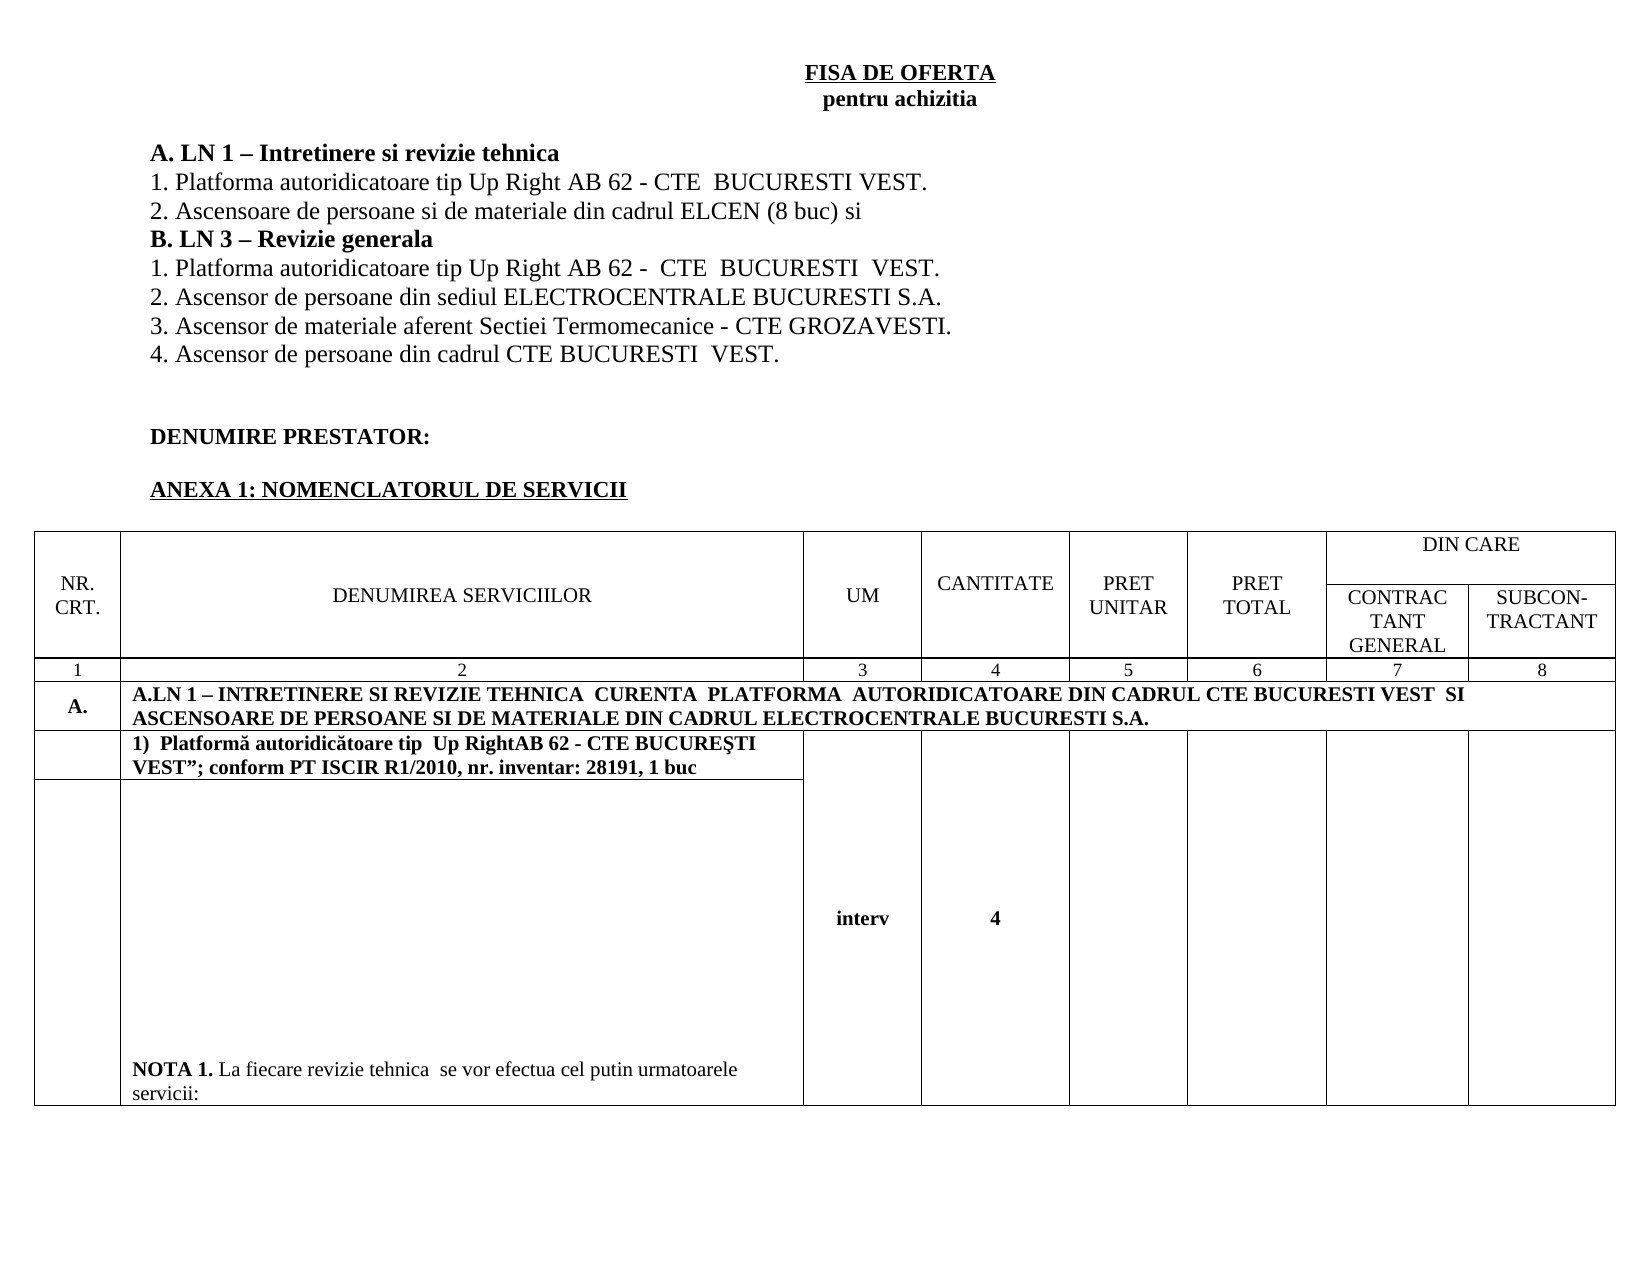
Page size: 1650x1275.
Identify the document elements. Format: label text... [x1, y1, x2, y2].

table_header DIN CARE [1327, 532, 1615, 584]
table_cell 7 [1327, 659, 1468, 681]
text 2. Ascensor de persoane din sediul ELECTROCENTRALE BUCURESTI S.A. [150, 282, 1500, 311]
table_cell [35, 780, 120, 1105]
table_header NR. CRT. [35, 532, 120, 657]
text FISA DE OFERTA [225, 59, 1500, 86]
table_cell 5 [1070, 659, 1187, 681]
text DENUMIRE PRESTATOR: [150, 423, 1500, 450]
table_cell 2 [121, 659, 803, 681]
text 1. Platforma autoridicatoare tip Up Right AB 62 - CTE BUCURESTI VEST. [150, 167, 1500, 196]
text 3. Ascensor de materiale aferent Sectiei Termomecanice - CTE GROZAVESTI. [150, 311, 1515, 339]
text 1. Platforma autoridicatoare tip Up Right AB 62 - CTE BUCURESTI VEST. [150, 253, 1500, 282]
table_header UM [804, 532, 921, 657]
table_header DENUMIREA SERVICIILOR [121, 532, 803, 657]
table_cell [35, 731, 120, 779]
text 4. Ascensor de persoane din cadrul CTE BUCURESTI VEST. [150, 339, 1515, 368]
table_cell [1070, 731, 1187, 1105]
table_cell 4 [922, 659, 1069, 681]
table_cell 1 [35, 659, 120, 681]
table_cell 8 [1469, 659, 1615, 681]
table_header CANTITATE [922, 532, 1069, 657]
table_cell 4 [922, 731, 1069, 1105]
table_cell 3 [804, 659, 921, 681]
table_header PRET TOTAL [1188, 532, 1326, 657]
table_cell [1188, 731, 1326, 1105]
table_cell A. [35, 682, 120, 730]
table_cell [1327, 731, 1468, 1105]
table_cell interv [804, 731, 921, 1105]
table_header PRET UNITAR [1070, 532, 1187, 657]
text pentru achizitia [281, 86, 1500, 112]
table_cell 6 [1188, 659, 1326, 681]
text A. LN 1 – Intretinere si revizie tehnica [150, 138, 1500, 167]
table_cell A.LN 1 – INTRETINERE SI REVIZIE TEHNICA CURENTA PLATFORMA AUTORIDICATOARE DIN CADRUL CTE BUCURESTI VEST SI ASCENSOARE DE PERSOANE SI DE MATERIALE DIN CADRUL ELECTROCENTRALE BUCURESTI S.A. [121, 682, 1615, 730]
text B. LN 3 – Revizie generala [150, 224, 1500, 253]
table_cell CONTRAC TANT GENERAL [1327, 585, 1468, 657]
text ANEXA 1: NOMENCLATORUL DE SERVICII [150, 476, 1500, 502]
table_cell [1469, 731, 1615, 1105]
table_cell SUBCON- TRACTANT [1469, 585, 1615, 657]
table_cell 1) Platformă autoridicătoare tip Up RightAB 62 - CTE BUCUREŞTI VEST”; conform PT ISCIR R1/2010, nr. inventar: 28191, 1 buc [121, 731, 803, 779]
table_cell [121, 780, 803, 1105]
text 2. Ascensoare de persoane si de materiale din cadrul ELCEN (8 buc) si [150, 196, 1515, 224]
